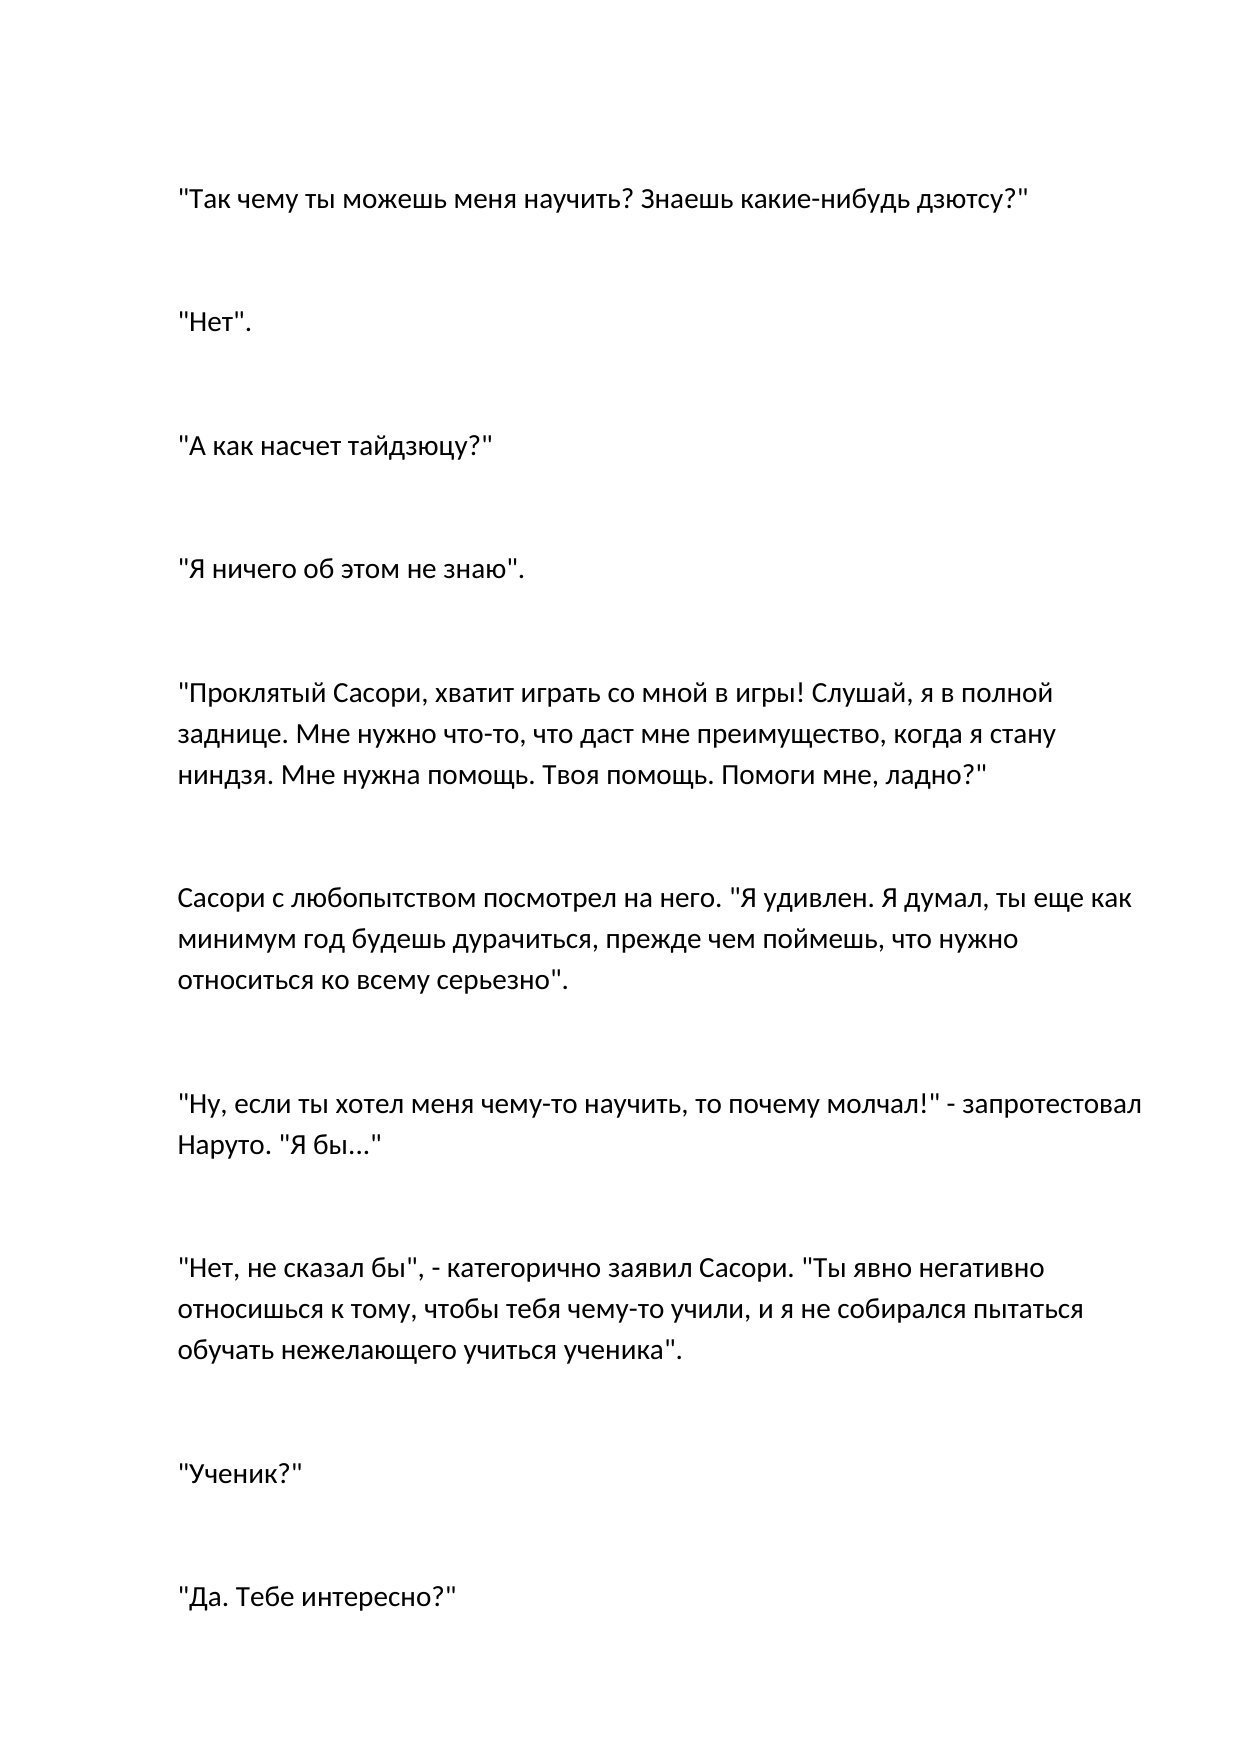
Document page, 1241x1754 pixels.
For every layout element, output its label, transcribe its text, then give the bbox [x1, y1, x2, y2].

text "Да. Тебе интересно?" [177, 1578, 1152, 1614]
text "А как насчет тайдзюцу?" [177, 427, 1152, 463]
text "Я ничего об этом не знаю". [177, 551, 1152, 586]
text Сасори с любопытством посмотрел на него. "Я удивлен. Я думал, ты еще как минимум год будешь дурачиться, прежде чем поймешь, что нужно относиться ко всему серьезно". [177, 879, 1152, 997]
text "Так чему ты можешь меня научить? Знаешь какие-нибудь дзютсу?" [177, 180, 1152, 216]
text "Ну, если ты хотел меня чему-то научить, то почему молчал!" - запротестовал Наруто. "Я бы..." [177, 1085, 1152, 1161]
text "Ученик?" [177, 1455, 1152, 1490]
text "Нет, не сказал бы", - категорично заявил Сасори. "Ты явно негативно относишься к тому, чтобы тебя чему-то учили, и я не собирался пытаться обучать нежелающего учиться ученика". [177, 1249, 1152, 1367]
text "Нет". [177, 303, 1152, 339]
text "Проклятый Сасори, хватит играть со мной в игры! Слушай, я в полной заднице. Мне нужно что-то, что даст мне преимущество, когда я стану ниндзя. Мне нужна помощь. Твоя помощь. Помоги мне, ладно?" [177, 674, 1152, 792]
